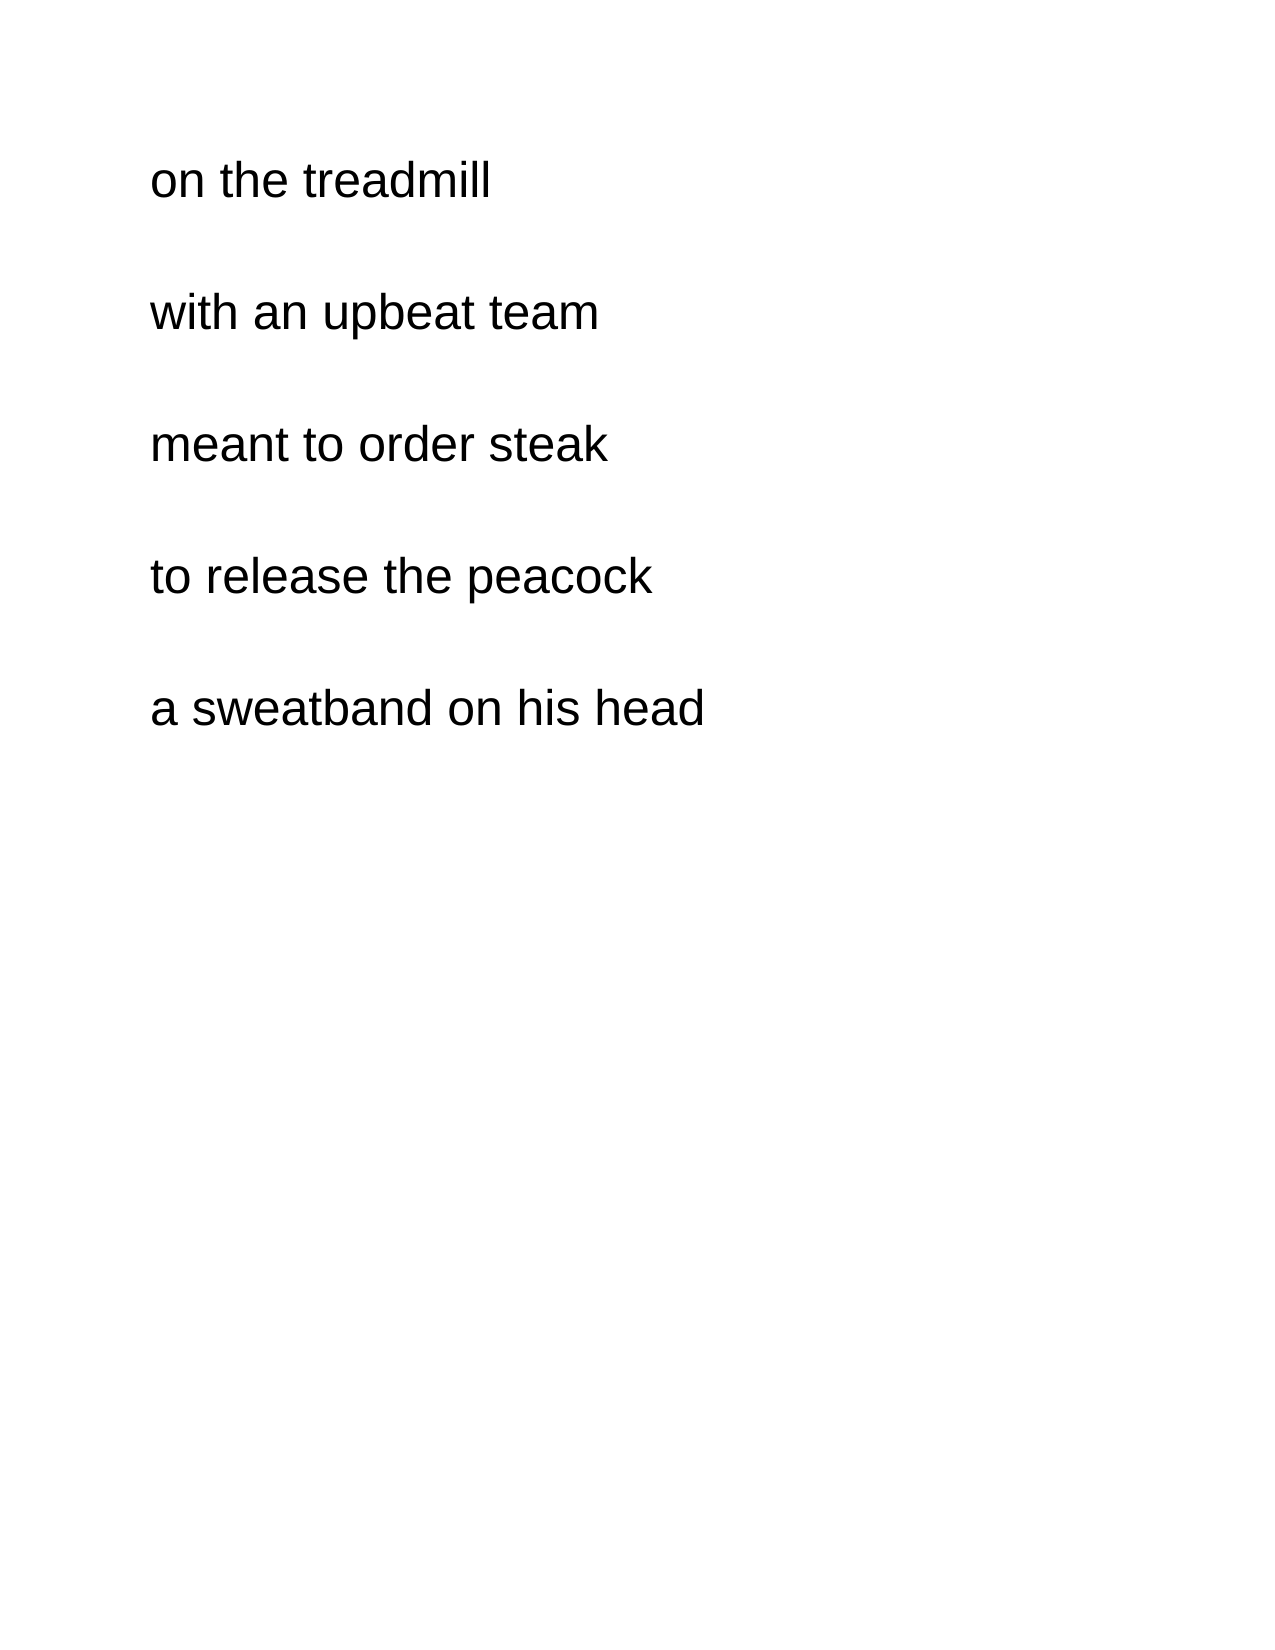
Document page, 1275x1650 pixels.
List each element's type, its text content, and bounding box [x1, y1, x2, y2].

text meant to order steak [150, 414, 1125, 472]
text with an upbeat team [150, 282, 1125, 339]
text on the treadmill [150, 150, 1125, 207]
text a sweatband on his head [150, 678, 1125, 736]
text to release the peacock [150, 546, 1125, 604]
